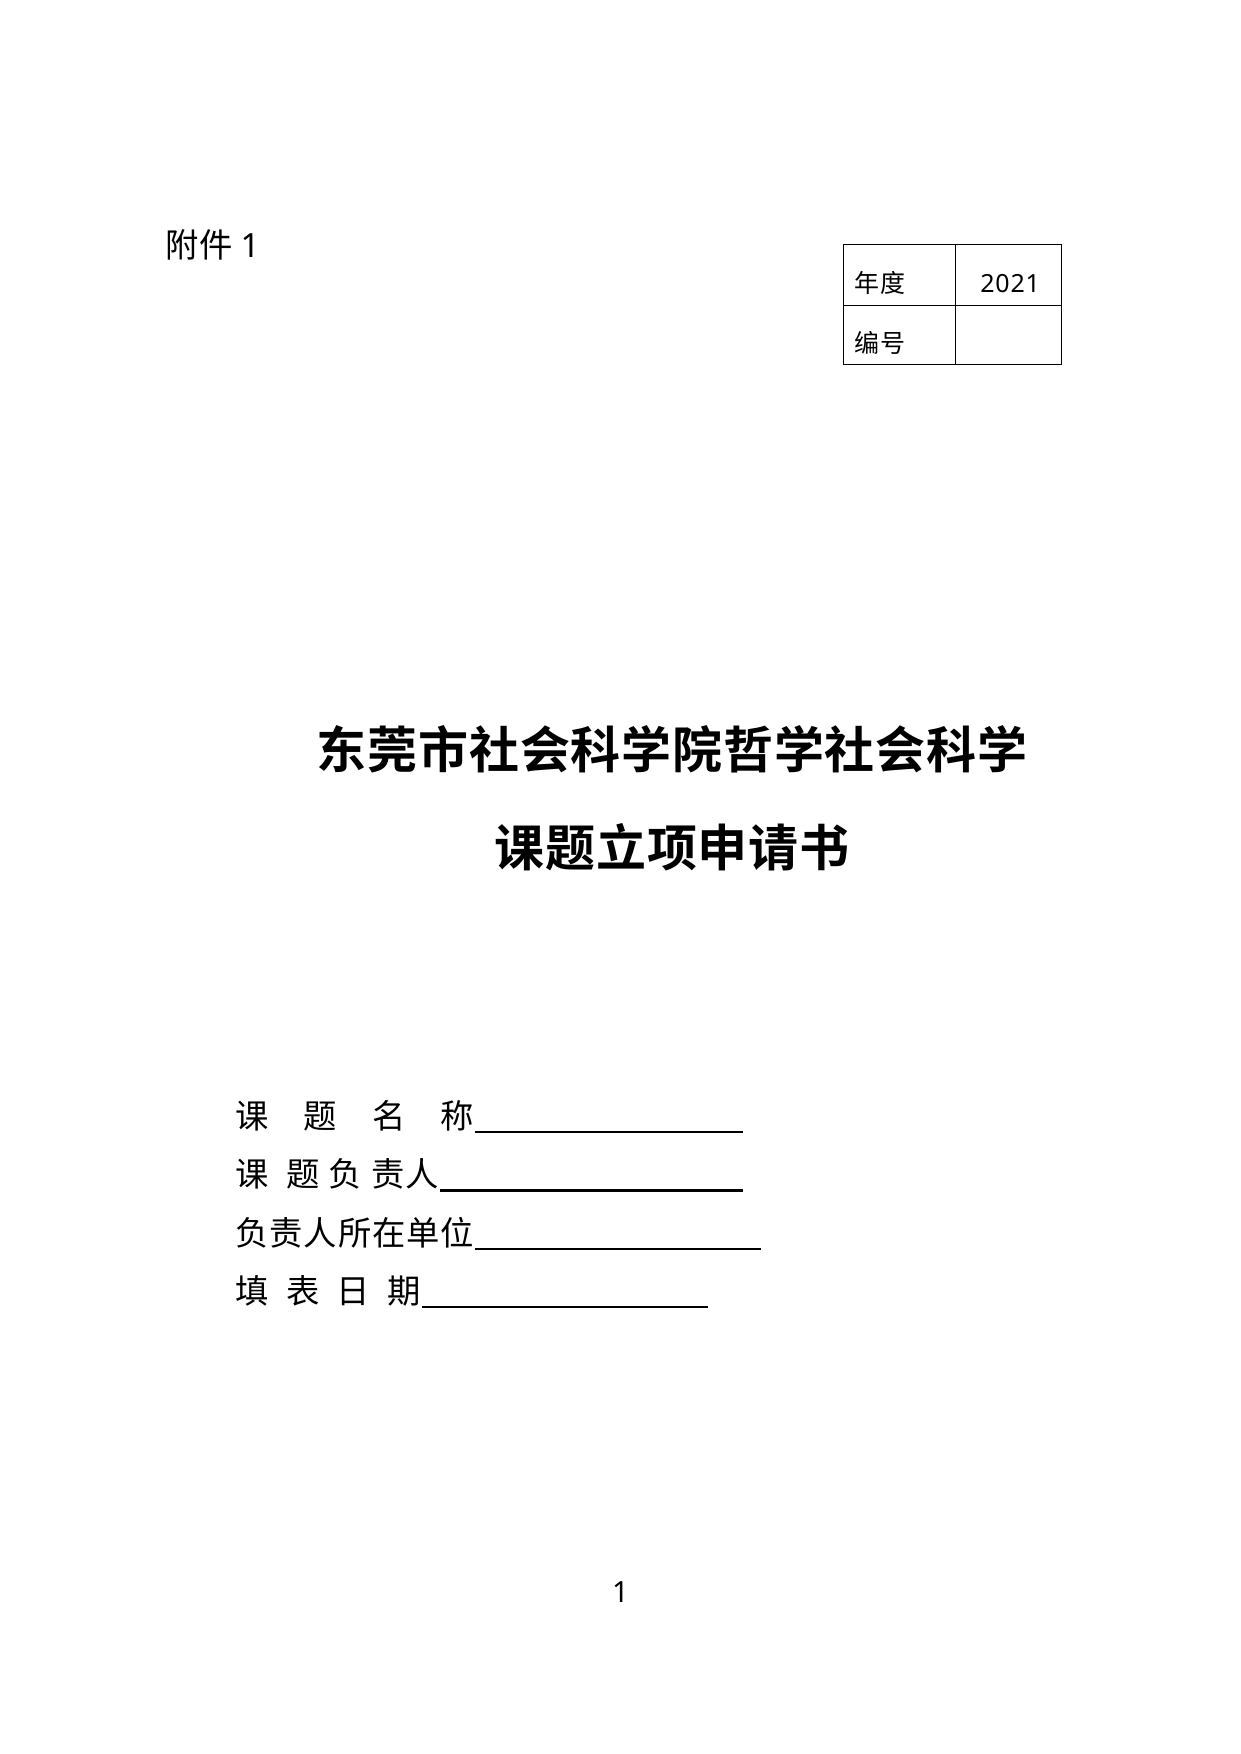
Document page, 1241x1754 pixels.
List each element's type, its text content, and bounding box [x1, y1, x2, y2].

text 课题立项申请书 [165, 796, 1075, 893]
table_header 年度 [844, 245, 955, 305]
text 课 题 负 责人 [165, 1140, 1075, 1198]
text 负责人所在单位 [165, 1198, 1075, 1257]
table_cell 编号 [844, 306, 955, 364]
table_header 2021 [956, 245, 1061, 305]
text 附件1 [165, 211, 1075, 276]
table_cell [956, 306, 1061, 364]
text 课 题 名 称 [165, 1082, 1075, 1140]
text 东莞市社会科学院哲学社会科学 [165, 698, 1075, 796]
text 填 表 日 期 [165, 1257, 1075, 1315]
